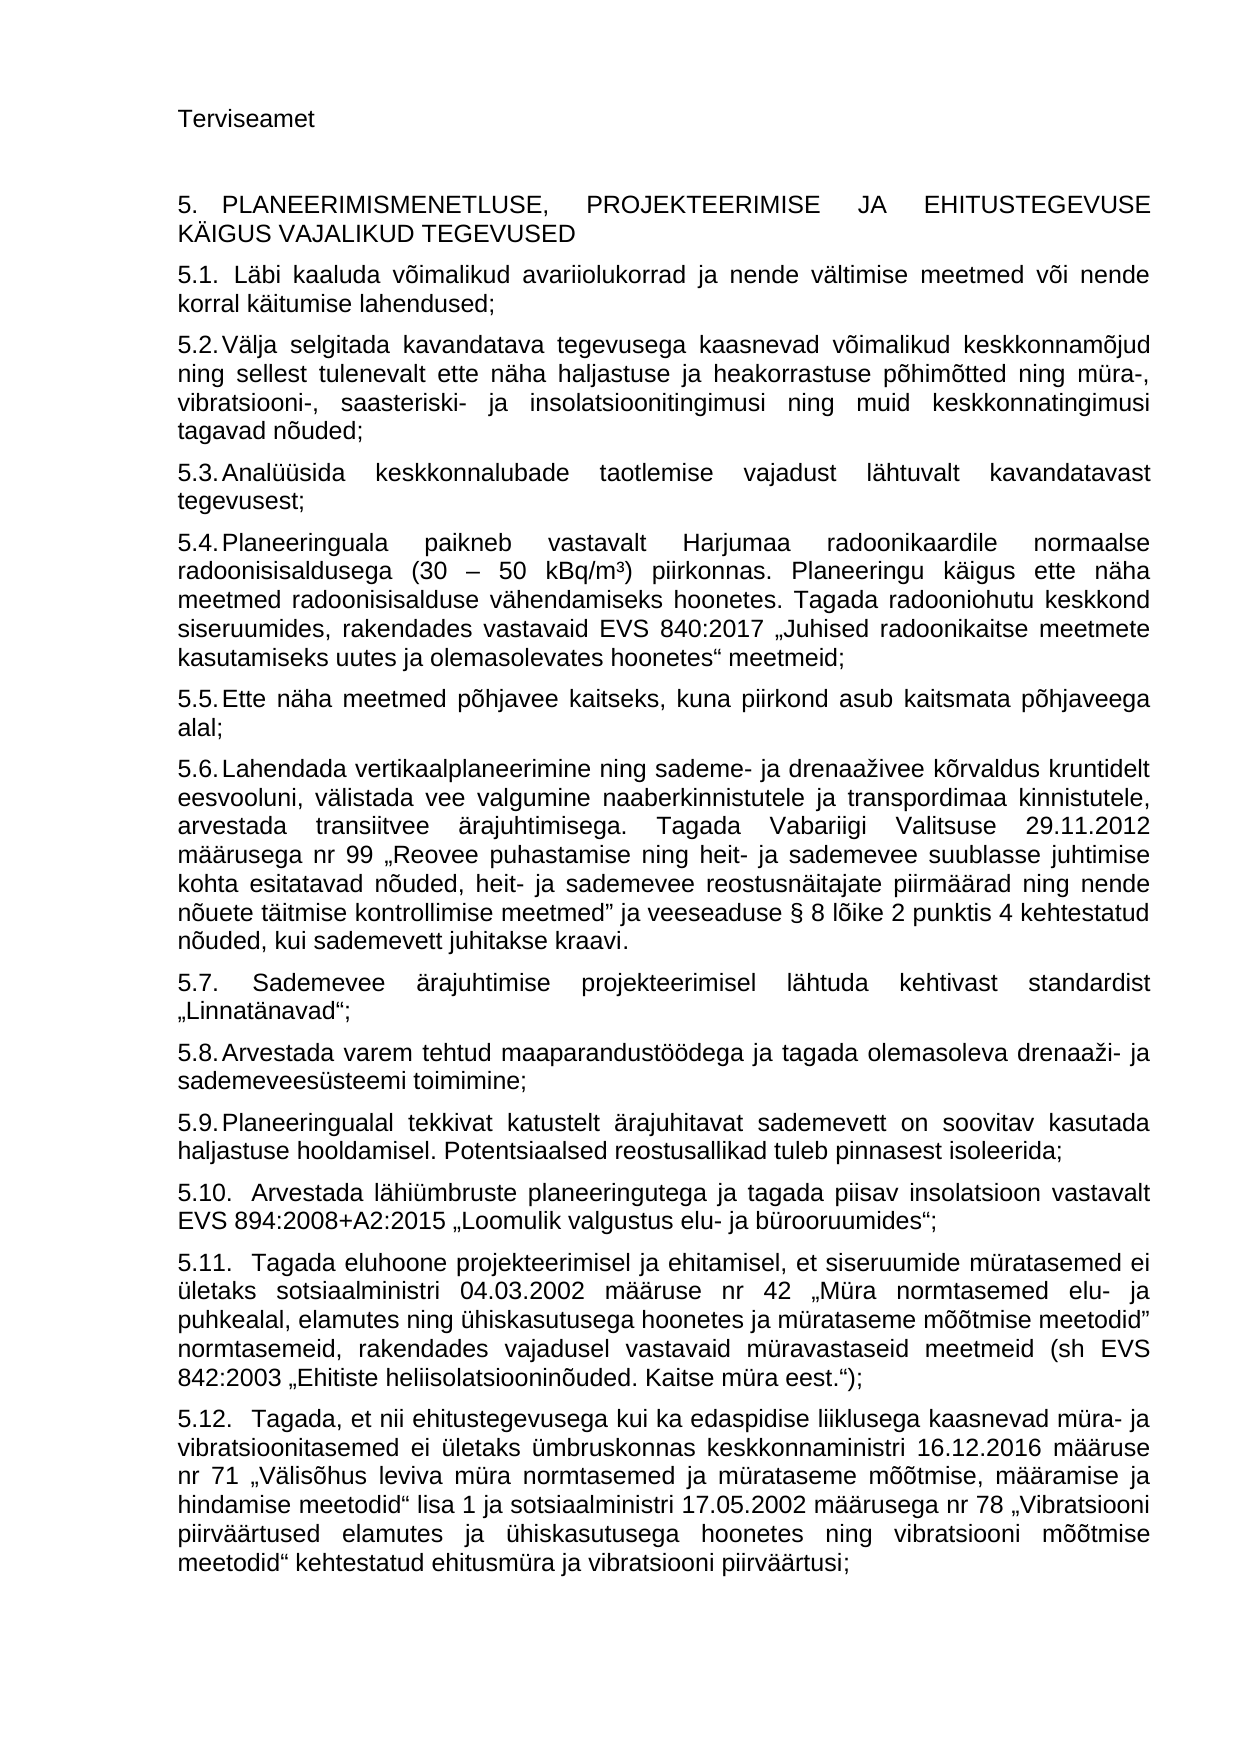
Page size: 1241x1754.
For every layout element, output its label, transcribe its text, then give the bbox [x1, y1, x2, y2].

list Välja selgitada kavandatava tegevusega kaasnevad võimalikud keskkonnamõjud ning sellest tulenevalt ette näha haljastuse ja heakorrastuse põhimõtted ning müra-, vibratsiooni-, saasteriski- ja insolatsioonitingimusi ning muid keskkonnatingimusi tagavad nõuded; [177, 330, 1152, 445]
text 5. PLANEERIMISMENETLUSE, PROJEKTEERIMISE JA EHITUSTEGEVUSE KÄIGUS VAJALIKUD TEGEVUSED [177, 190, 1152, 248]
list Analüüsida keskkonnalubade taotlemise vajadust lähtuvalt kavandatavast tegevusest; [177, 458, 1152, 515]
list Ette näha meetmed põhjavee kaitseks, kuna piirkond asub kaitsmata põhjaveega alal; [177, 684, 1152, 741]
list Tagada eluhoone projekteerimisel ja ehitamisel, et siseruumide müratasemed ei ületaks sotsiaalministri 04.03.2002 määruse nr 42 „Müra normtasemed elu- ja puhkealal, elamutes ning ühiskasutusega hoonetes ja mürataseme mõõtmise meetodid” normtasemeid, rakendades vajadusel vastavaid müravastaseid meetmeid (sh EVS 842:2003 „Ehitiste heliisolatsiooninõuded. Kaitse müra eest.“); [177, 1248, 1152, 1391]
list Planeeringualal tekkivat katustelt ärajuhitavat sademevett on soovitav kasutada haljastuse hooldamisel. Potentsiaalsed reostusallikad tuleb pinnasest isoleerida; [177, 1108, 1152, 1165]
list Arvestada lähiümbruste planeeringutega ja tagada piisav insolatsioon vastavalt EVS 894:2008+A2:2015 „Loomulik valgustus elu- ja bürooruumides“; [177, 1178, 1152, 1235]
list Tagada, et nii ehitustegevusega kui ka edaspidise liiklusega kaasnevad müra- ja vibratsioonitasemed ei ületaks ümbruskonnas keskkonnaministri 16.12.2016 määruse nr 71 „Välisõhus leviva müra normtasemed ja mürataseme mõõtmise, määramise ja hindamise meetodid“ lisa 1 ja sotsiaalministri 17.05.2002 määrusega nr 78 „Vibratsiooni piirväärtused elamutes ja ühiskasutusega hoonetes ning vibratsiooni mõõtmise meetodid“ kehtestatud ehitusmüra ja vibratsiooni piirväärtusi; [177, 1404, 1152, 1576]
text Terviseamet [177, 104, 1152, 133]
list Lahendada vertikaalplaneerimine ning sademe- ja drenaaživee kõrvaldus kruntidelt eesvooluni, välistada vee valgumine naaberkinnistutele ja transpordimaa kinnistutele, arvestada transiitvee ärajuhtimisega. Tagada Vabariigi Valitsuse 29.11.2012 määrusega nr 99 „Reovee puhastamise ning heit- ja sademevee suublasse juhtimise kohta esitatavad nõuded, heit- ja sademevee reostusnäitajate piirmäärad ning nende nõuete täitmise kontrollimise meetmed” ja veeseaduse § 8 lõike 2 punktis 4 kehtestatud nõuded, kui sademevett juhitakse kraavi. [177, 754, 1152, 955]
list Sademevee ärajuhtimise projekteerimisel lähtuda kehtivast standardist „Linnatänavad“; [177, 968, 1152, 1025]
list Läbi kaaluda võimalikud avariiolukorrad ja nende vältimise meetmed või nende korral käitumise lahendused; [177, 260, 1152, 318]
list Arvestada varem tehtud maaparandustöödega ja tagada olemasoleva drenaaži- ja sademeveesüsteemi toimimine; [177, 1038, 1152, 1095]
list Planeeringuala paikneb vastavalt Harjumaa radoonikaardile normaalse radoonisisaldusega (30 – 50 kBq/m³) piirkonnas. Planeeringu käigus ette näha meetmed radoonisisalduse vähendamiseks hoonetes. Tagada radooniohutu keskkond siseruumides, rakendades vastavaid EVS 840:2017 „Juhised radoonikaitse meetmete kasutamiseks uutes ja olemasolevates hoonetes“ meetmeid; [177, 528, 1152, 671]
